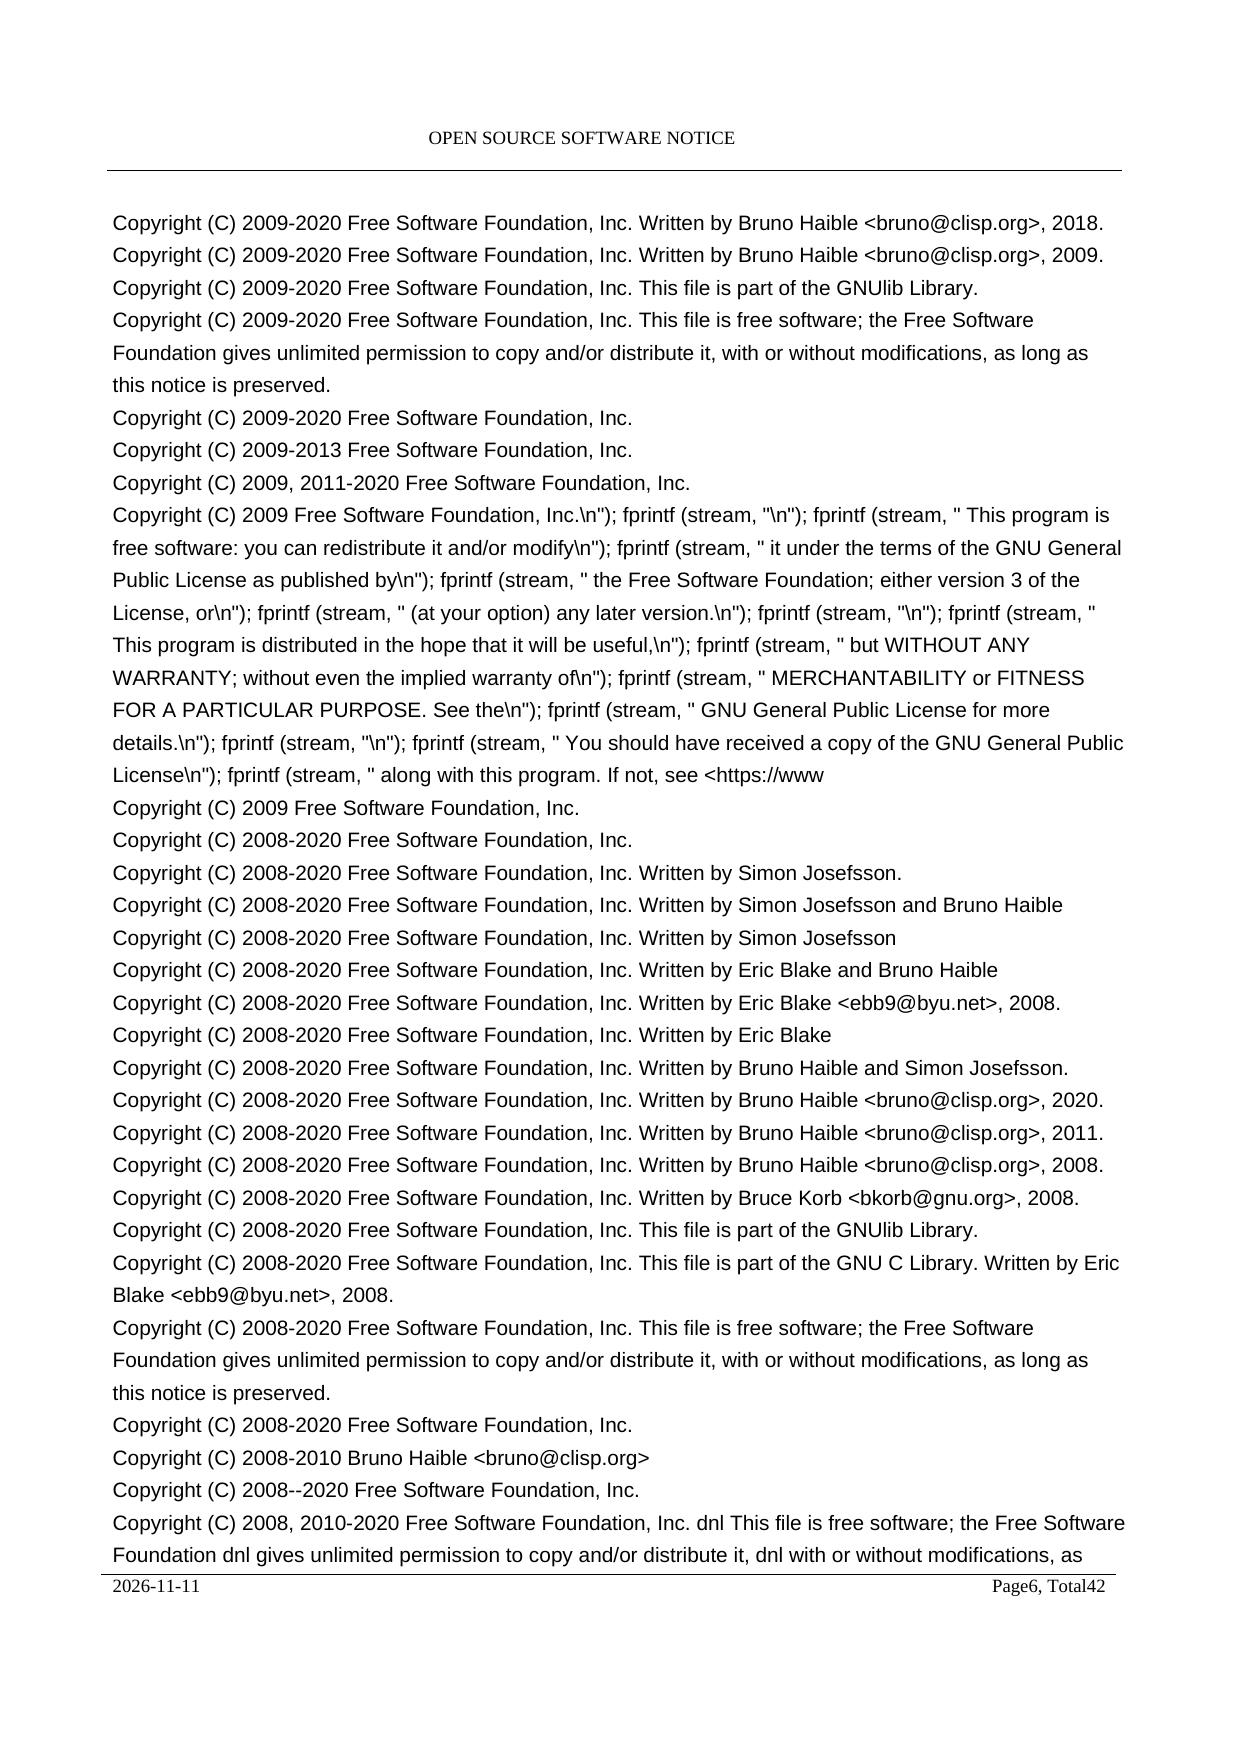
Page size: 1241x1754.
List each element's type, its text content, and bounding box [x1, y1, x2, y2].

text Copyright (C) 2008-2020 Free Software Foundation, Inc. Written by Simon Josefsson and Bruno Haible [112, 889, 1128, 921]
text Copyright (C) 2008-2020 Free Software Foundation, Inc. Written by Bruno Haible <bruno@clisp.org>, 2011. [112, 1116, 1128, 1149]
text Copyright (C) 2008-2020 Free Software Foundation, Inc. Written by Bruno Haible and Simon Josefsson. [112, 1051, 1128, 1084]
text Copyright (C) 2008-2020 Free Software Foundation, Inc. Written by Bruce Korb <bkorb@gnu.org>, 2008. [112, 1181, 1128, 1214]
text Copyright (C) 2009-2020 Free Software Foundation, Inc. This file is part of the GNUlib Library. [112, 271, 1128, 304]
text Copyright (C) 2008-2020 Free Software Foundation, Inc. Written by Eric Blake [112, 1019, 1128, 1051]
text Copyright (C) 2009-2013 Free Software Foundation, Inc. [112, 434, 1128, 466]
text Copyright (C) 2009-2020 Free Software Foundation, Inc. [112, 401, 1128, 434]
text Copyright (C) 2009-2020 Free Software Foundation, Inc. This file is free software; the Free Software Foundation gives unlimited permission to copy and/or distribute it, with or without modifications, as long as this notice is preserved. [112, 304, 1128, 401]
text Copyright (C) 2009 Free Software Foundation, Inc. [112, 791, 1128, 824]
text Copyright (C) 2008-2020 Free Software Foundation, Inc. Written by Bruno Haible <bruno@clisp.org>, 2020. [112, 1084, 1128, 1116]
text Copyright (C) 2009-2020 Free Software Foundation, Inc. Written by Bruno Haible <bruno@clisp.org>, 2009. [112, 239, 1128, 271]
text Copyright (C) 2008-2020 Free Software Foundation, Inc. Written by Eric Blake and Bruno Haible [112, 954, 1128, 986]
text Copyright (C) 2008-2020 Free Software Foundation, Inc. This file is free software; the Free Software Foundation gives unlimited permission to copy and/or distribute it, with or without modifications, as long as this notice is preserved. [112, 1311, 1128, 1409]
text Copyright (C) 2008-2020 Free Software Foundation, Inc. This file is part of the GNU C Library. Written by Eric Blake <ebb9@byu.net>, 2008. [112, 1246, 1128, 1311]
text Copyright (C) 2008-2010 Bruno Haible <bruno@clisp.org> [112, 1441, 1128, 1474]
text Copyright (C) 2008-2020 Free Software Foundation, Inc. This file is part of the GNUlib Library. [112, 1214, 1128, 1246]
text Copyright (C) 2008--2020 Free Software Foundation, Inc. [112, 1474, 1128, 1506]
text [112, 1506, 1128, 1571]
text Copyright (C) 2008-2020 Free Software Foundation, Inc. Written by Eric Blake <ebb9@byu.net>, 2008. [112, 986, 1128, 1019]
text Copyright (C) 2009 Free Software Foundation, Inc.\n"); fprintf (stream, "\n"); fprintf (stream, " This program is free software: you can redistribute it and/or modify\n"); fprintf (stream, " it under the terms of the GNU General Public License as published by\n"); fprintf (stream, " the Free Software Foundation; either version 3 of the License, or\n"); fprintf (stream, " (at your option) any later version.\n"); fprintf (stream, "\n"); fprintf (stream, " This program is distributed in the hope that it will be useful,\n"); fprintf (stream, " but WITHOUT ANY WARRANTY; without even the implied warranty of\n"); fprintf (stream, " MERCHANTABILITY or FITNESS FOR A PARTICULAR PURPOSE. See the\n"); fprintf (stream, " GNU General Public License for more details.\n"); fprintf (stream, "\n"); fprintf (stream, " You should have received a copy of the GNU General Public License\n"); fprintf (stream, " along with this program. If not, see <https://www [112, 499, 1128, 791]
text Copyright (C) 2009, 2011-2020 Free Software Foundation, Inc. [112, 466, 1128, 499]
text Copyright (C) 2008-2020 Free Software Foundation, Inc. Written by Simon Josefsson [112, 921, 1128, 954]
text Copyright (C) 2008-2020 Free Software Foundation, Inc. Written by Simon Josefsson. [112, 856, 1128, 889]
text Copyright (C) 2008-2020 Free Software Foundation, Inc. [112, 1409, 1128, 1441]
text Copyright (C) 2009-2020 Free Software Foundation, Inc. Written by Bruno Haible <bruno@clisp.org>, 2018. [112, 206, 1128, 239]
text Copyright (C) 2008-2020 Free Software Foundation, Inc. [112, 824, 1128, 856]
text Copyright (C) 2008-2020 Free Software Foundation, Inc. Written by Bruno Haible <bruno@clisp.org>, 2008. [112, 1149, 1128, 1181]
